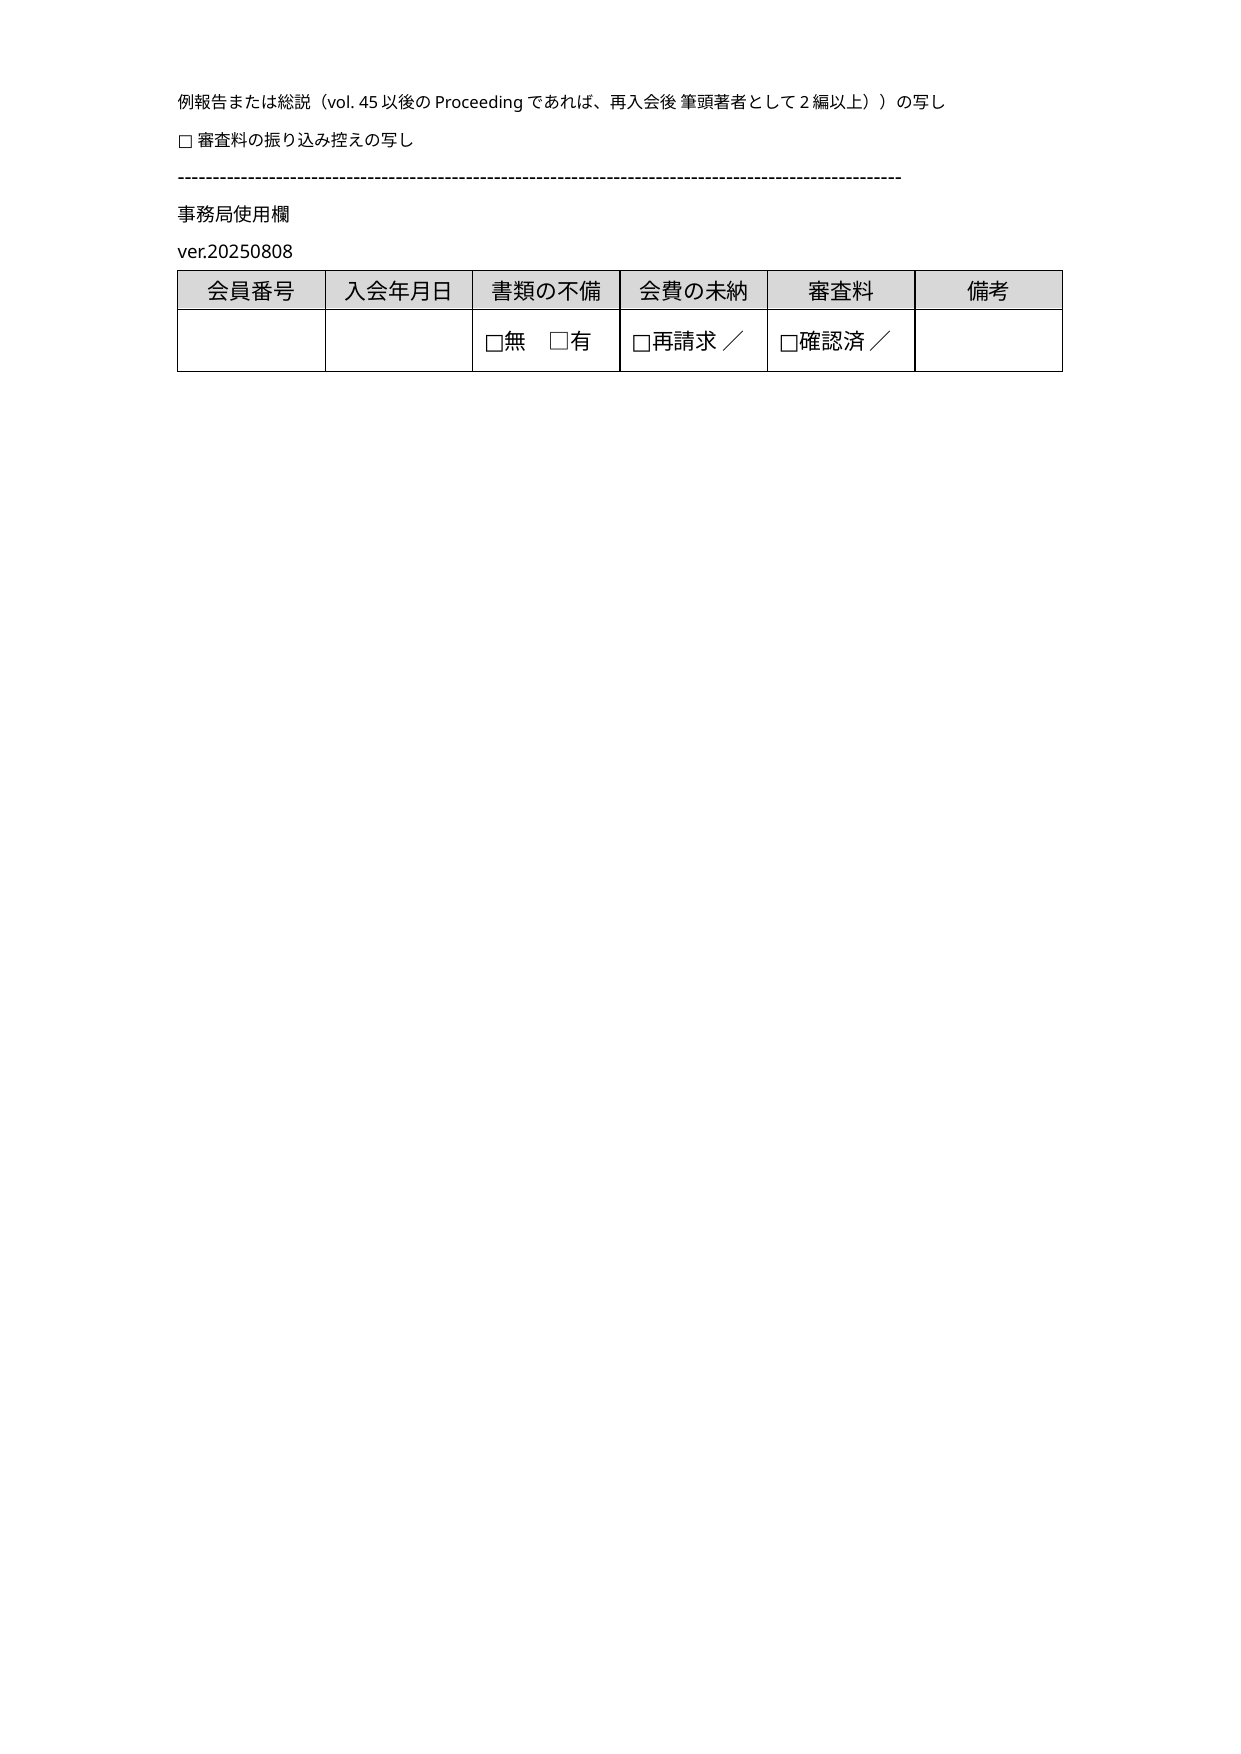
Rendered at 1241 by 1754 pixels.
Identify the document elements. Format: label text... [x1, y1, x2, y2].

text ------------------------------------------------------------------------------------------------------- [177, 157, 1063, 195]
table_header 入会年月日 [326, 271, 472, 308]
table_header 書類の不備 [473, 271, 619, 308]
table_header 備考 [916, 271, 1062, 308]
table_cell [326, 310, 472, 371]
table_cell □再請求 ／ [621, 310, 767, 371]
text 事務局使用欄 ver.20250808 [177, 195, 1063, 270]
table_cell [916, 310, 1062, 371]
text □ 審査料の振り込み控えの写し [177, 120, 1063, 157]
table_header 会員番号 [178, 271, 325, 308]
table_cell □確認済 ／ [768, 310, 914, 371]
table_header 審査料 [768, 271, 914, 308]
table_cell □無 □有 [473, 310, 619, 371]
table_header 会費の未納 [621, 271, 767, 308]
table_cell [178, 310, 325, 371]
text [177, 82, 1063, 120]
